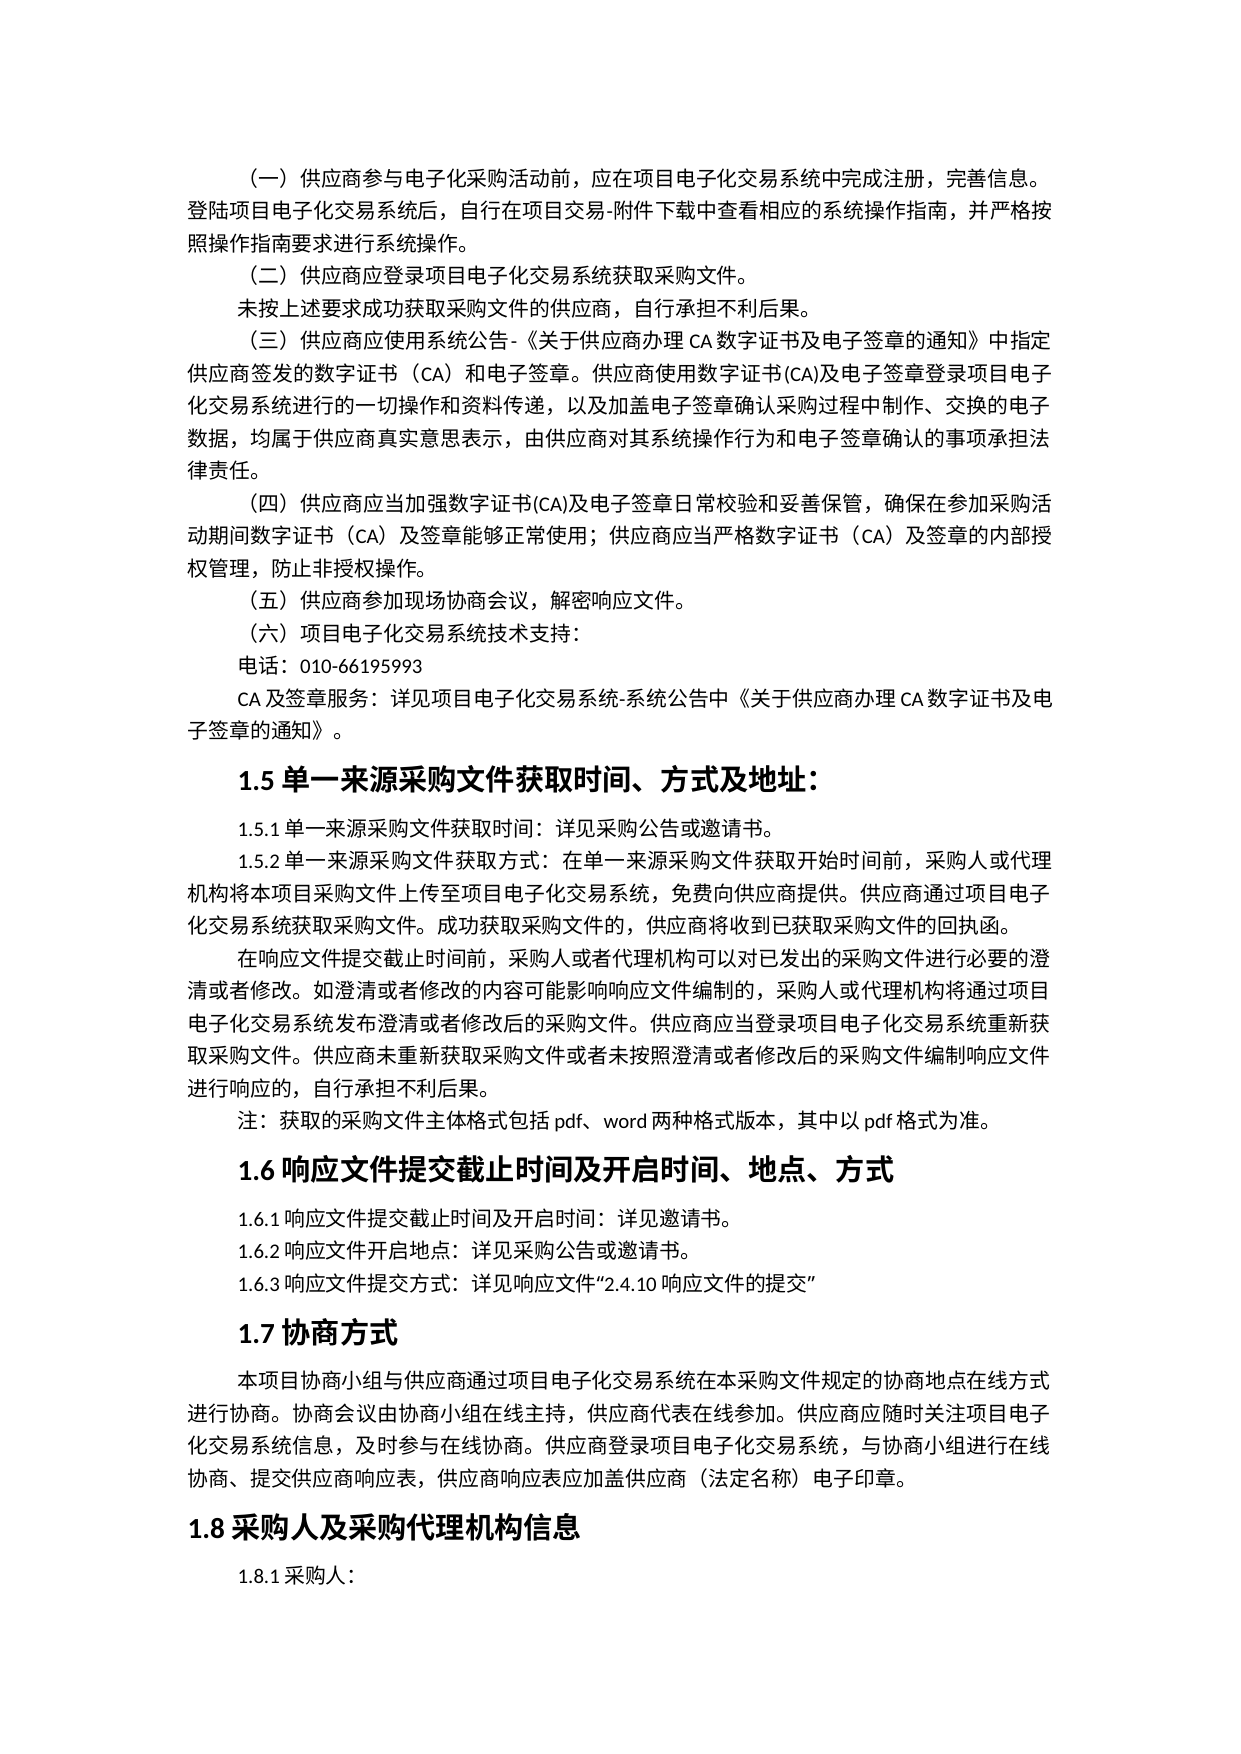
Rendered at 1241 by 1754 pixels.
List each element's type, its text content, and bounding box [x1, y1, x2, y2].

text （五）供应商参加现场协商会议，解密响应文件。 [187, 584, 1053, 617]
text （六）项目电子化交易系统技术支持： [187, 617, 1053, 649]
text （三）供应商应使用系统公告-《关于供应商办理CA数字证书及电子签章的通知》中指定供应商签发的数字证书（CA）和电子签章。供应商使用数字证书(CA)及电子签章登录项目电子化交易系统进行的一切操作和资料传递，以及加盖电子签章确认采购过程中制作、交换的电子数据，均属于供应商真实意思表示，由供应商对其系统操作行为和电子签章确认的事项承担法律责任。 [187, 324, 1053, 487]
text 1.5.1单一来源采购文件获取时间：详见采购公告或邀请书。 [187, 812, 1053, 844]
text 1.8.1采购人： [187, 1559, 1053, 1592]
text 1.5 单一来源采购文件获取时间、方式及地址： [187, 747, 1053, 812]
text 注：获取的采购文件主体格式包括pdf、word两种格式版本，其中以pdf格式为准。 [187, 1104, 1053, 1137]
text 1.6.1响应文件提交截止时间及开启时间：详见邀请书。 [187, 1202, 1053, 1234]
text 未按上述要求成功获取采购文件的供应商，自行承担不利后果。 [187, 292, 1053, 324]
text 1.6.2响应文件开启地点：详见采购公告或邀请书。 [187, 1234, 1053, 1267]
text 1.8 采购人及采购代理机构信息 [187, 1494, 1053, 1559]
text CA及签章服务：详见项目电子化交易系统-系统公告中《关于供应商办理CA数字证书及电子签章的通知》。 [187, 682, 1053, 747]
text 在响应文件提交截止时间前，采购人或者代理机构可以对已发出的采购文件进行必要的澄清或者修改。如澄清或者修改的内容可能影响响应文件编制的，采购人或代理机构将通过项目电子化交易系统发布澄清或者修改后的采购文件。供应商应当登录项目电子化交易系统重新获取采购文件。供应商未重新获取采购文件或者未按照澄清或者修改后的采购文件编制响应文件进行响应的，自行承担不利后果。 [187, 942, 1053, 1104]
text （二）供应商应登录项目电子化交易系统获取采购文件。 [187, 259, 1053, 292]
text （一）供应商参与电子化采购活动前，应在项目电子化交易系统中完成注册，完善信息。登陆项目电子化交易系统后，自行在项目交易-附件下载中查看相应的系统操作指南，并严格按照操作指南要求进行系统操作。 [187, 162, 1053, 259]
text （四）供应商应当加强数字证书(CA)及电子签章日常校验和妥善保管，确保在参加采购活动期间数字证书（CA）及签章能够正常使用；供应商应当严格数字证书（CA）及签章的内部授权管理，防止非授权操作。 [187, 487, 1053, 584]
text 1.6 响应文件提交截止时间及开启时间、地点、方式 [187, 1137, 1053, 1202]
text 1.7 协商方式 [187, 1299, 1053, 1364]
text 本项目协商小组与供应商通过项目电子化交易系统在本采购文件规定的协商地点在线方式进行协商。协商会议由协商小组在线主持，供应商代表在线参加。供应商应随时关注项目电子化交易系统信息，及时参与在线协商。供应商登录项目电子化交易系统，与协商小组进行在线协商、提交供应商响应表，供应商响应表应加盖供应商（法定名称）电子印章。 [187, 1364, 1053, 1494]
text 1.6.3响应文件提交方式：详见响应文件“2.4.10 响应文件的提交” [187, 1267, 1053, 1299]
text 电话：010-66195993 [187, 649, 1053, 682]
text 1.5.2单一来源采购文件获取方式：在单一来源采购文件获取开始时间前，采购人或代理机构将本项目采购文件上传至项目电子化交易系统，免费向供应商提供。供应商通过项目电子化交易系统获取采购文件。成功获取采购文件的，供应商将收到已获取采购文件的回执函。 [187, 844, 1053, 942]
